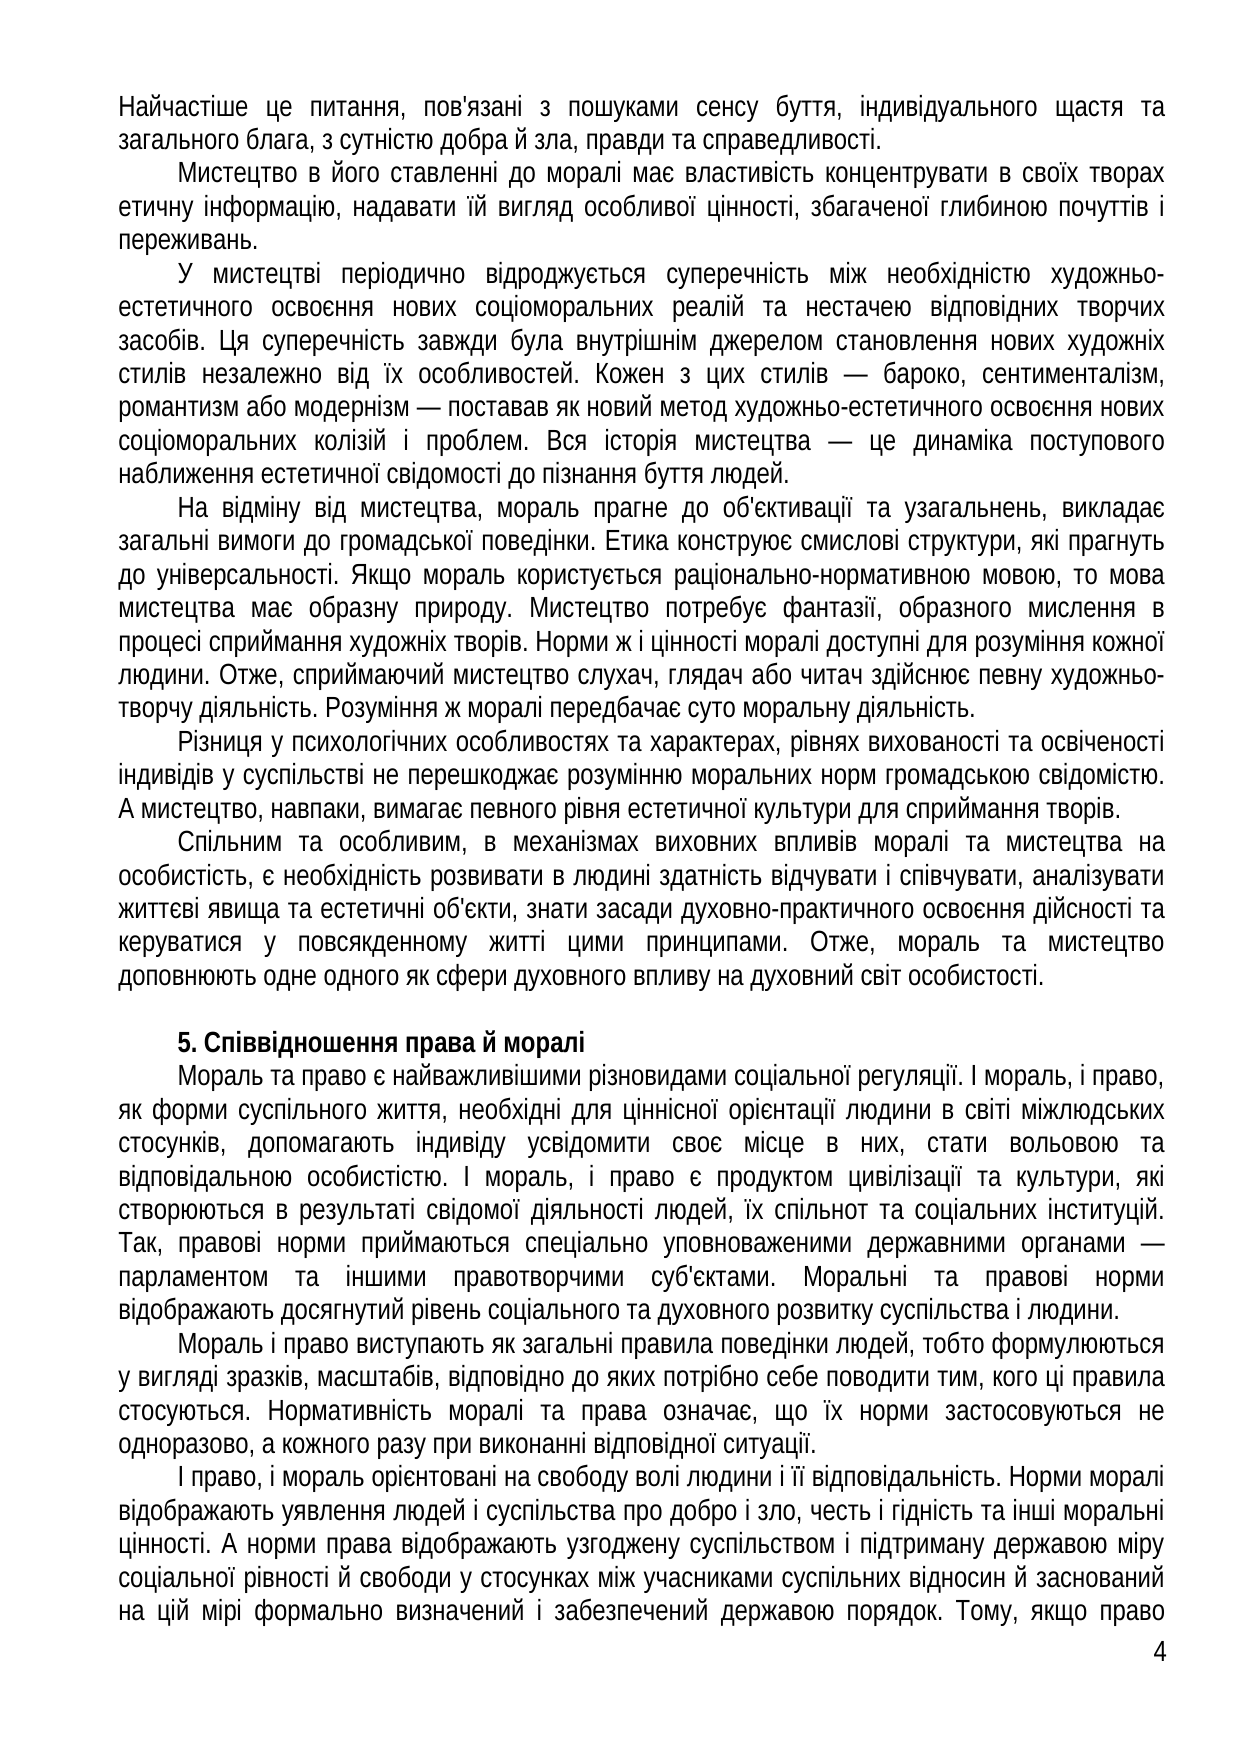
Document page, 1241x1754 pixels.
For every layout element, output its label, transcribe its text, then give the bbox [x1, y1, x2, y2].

text Мораль і право виступають як загальні правила поведінки людей, тобто формулюються у вигляді зразків, масштабів, відповідно до яких потрібно себе поводити тим, кого ці правила стосуються. Нормативність моралі та права означає, що їх норми застосовуються не одноразово, а кожного разу при виконанні відповідної ситуації. [118, 1326, 1167, 1459]
text У мистецтві періодично відроджується суперечність між необхідністю художньо-естетичного освоєння нових соціоморальних реалій та нестачею відповідних творчих засобів. Ця суперечність завжди була внутрішнім джерелом становлення нових художніх стилів незалежно від їх особливостей. Кожен з цих стилів — бароко, сентименталізм, романтизм або модернізм — поставав як новий метод художньо-естетичного освоєння нових соціоморальних колізій і проблем. Вся історія мистецтва — це динаміка поступового наближення естетичної свідомості до пізнання буття людей. [118, 256, 1167, 490]
text 5. Співвідношення права й моралі [118, 1025, 1167, 1058]
text Мистецтво в його ставленні до моралі має властивість концентрувати в своїх творах етичну інформацію, надавати їй вигляд особливої цінності, збагаченої глибиною почуттів і переживань. [118, 156, 1167, 256]
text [118, 1459, 1167, 1627]
text Спільним та особливим, в механізмах виховних впливів моралі та мистецтва на особистість, є необхідність розвивати в людині здатність відчувати і співчувати, аналізувати життєві явища та естетичні об'єкти, знати засади духовно-практичного освоєння дійсності та керуватися у повсякденному житті цими принципами. Отже, мораль та мистецтво доповнюють одне одного як сфери духовного впливу на духовний світ особистості. [118, 824, 1167, 991]
text Мораль та право є найважливішими різновидами соціальної регуляції. І мораль, і право, як форми суспільного життя, необхідні для ціннісної орієнтації людини в світі міжлюдських стосунків, допомагають індивіду усвідомити своє місце в них, стати вольовою та відповідальною особистістю. І мораль, і право є продуктом цивілізації та культури, які створюються в результаті свідомої діяльності людей, їх спільнот та соціальних інституцій. Так, правові норми приймаються спеціально уповноваженими державними органами — парламентом та іншими правотворчими суб'єктами. Моральні та правові норми відображають досягнутий рівень соціального та духовного розвитку суспільства і людини. [118, 1058, 1167, 1326]
text Різниця у психологічних особливостях та характерах, рівнях вихованості та освіченості індивідів у суспільстві не перешкоджає розумінню моральних норм громадською свідомістю. А мистецтво, навпаки, вимагає певного рівня естетичної культури для сприймання творів. [118, 724, 1167, 824]
text На відміну від мистецтва, мораль прагне до об'єктивації та узагальнень, викладає загальні вимоги до громадської поведінки. Етика конструює смислові структури, які прагнуть до універсальності. Якщо мораль користується раціонально-нормативною мовою, то мова мистецтва має образну природу. Мистецтво потребує фантазії, образного мислення в процесі сприймання художніх творів. Норми ж і цінності моралі доступні для розуміння кожної людини. Отже, сприймаючий мистецтво слухач, глядач або читач здійснює певну художньо-творчу діяльність. Розуміння ж моралі передбачає суто моральну діяльність. [118, 490, 1167, 724]
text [118, 89, 1167, 156]
